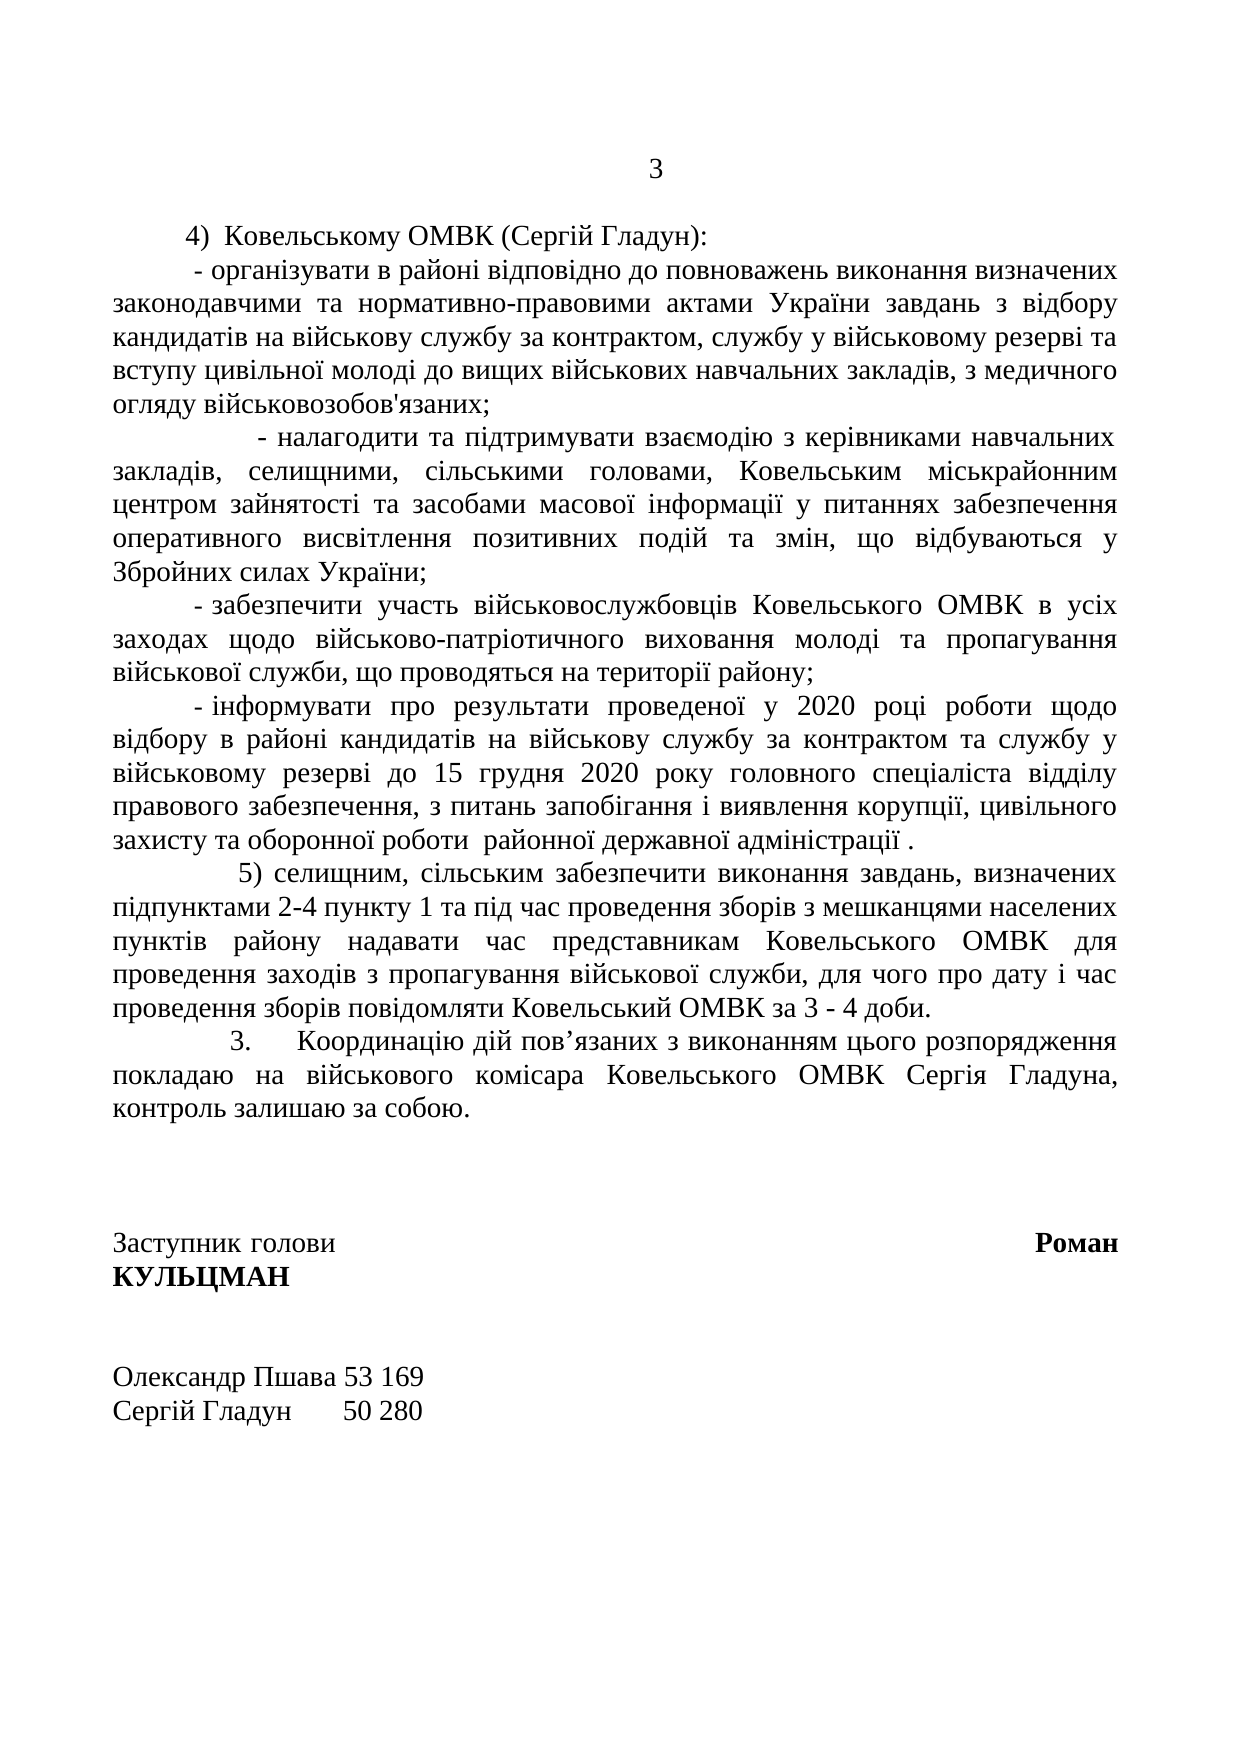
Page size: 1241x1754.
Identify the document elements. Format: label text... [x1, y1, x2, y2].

text 3. Координацію дій пов’язаних з виконанням цього розпорядження покладаю на військового комісара Ковельського ОМВК Сергія Гладуна, контроль залишаю за собою. [112, 1024, 1118, 1124]
text Заступник голови Роман КУЛЬЦМАН [112, 1225, 1118, 1292]
text Олександр Пшава 53 169 [112, 1359, 1118, 1393]
list організувати в районі відповідно до повноважень виконання визначених законодавчими та нормативно-правовими актами України завдань з відбору кандидатів на військову службу за контрактом, службу у військовому резерві та вступу цивільної молоді до вищих військових навчальних закладів, з медичного огляду військовозобов'язаних; [112, 252, 1118, 420]
text 3 [193, 152, 1118, 185]
text - налагодити та підтримувати взаємодію з керівниками навчальних закладів, селищними, сільськими головами, Ковельським міськрайонним центром зайнятості та засобами масової інформації у питаннях забезпечення оперативного висвітлення позитивних подій та змін, що відбуваються у Збройних силах України; [31, 420, 1118, 588]
text 5) селищним, сільським забезпечити виконання завдань, визначених підпунктами 2-4 пункту 1 та під час проведення зборів з мешканцями населених пунктів району надавати час представникам Ковельського ОМВК для проведення заходів з пропагування військової служби, для чого про дату і час проведення зборів повідомляти Ковельський ОМВК за 3 - 4 доби. [112, 856, 1118, 1024]
text 4) Ковельському ОМВК (Сергій Гладун): [112, 219, 1118, 252]
text Сергій Гладун 50 280 [112, 1393, 1118, 1426]
list інформувати про результати проведеної у 2020 році роботи щодо відбору в районі кандидатів на військову службу за контрактом та службу у військовому резерві до 15 грудня 2020 року головного спеціаліста відділу правового забезпечення, з питань запобігання і виявлення корупції, цивільного захисту та оборонної роботи районної державної адміністрації . [112, 688, 1118, 856]
list забезпечити участь військовослужбовців Ковельського ОМВК в усіх заходах щодо військово-патріотичного виховання молоді та пропагування військової служби, що проводяться на території району; [112, 588, 1118, 688]
